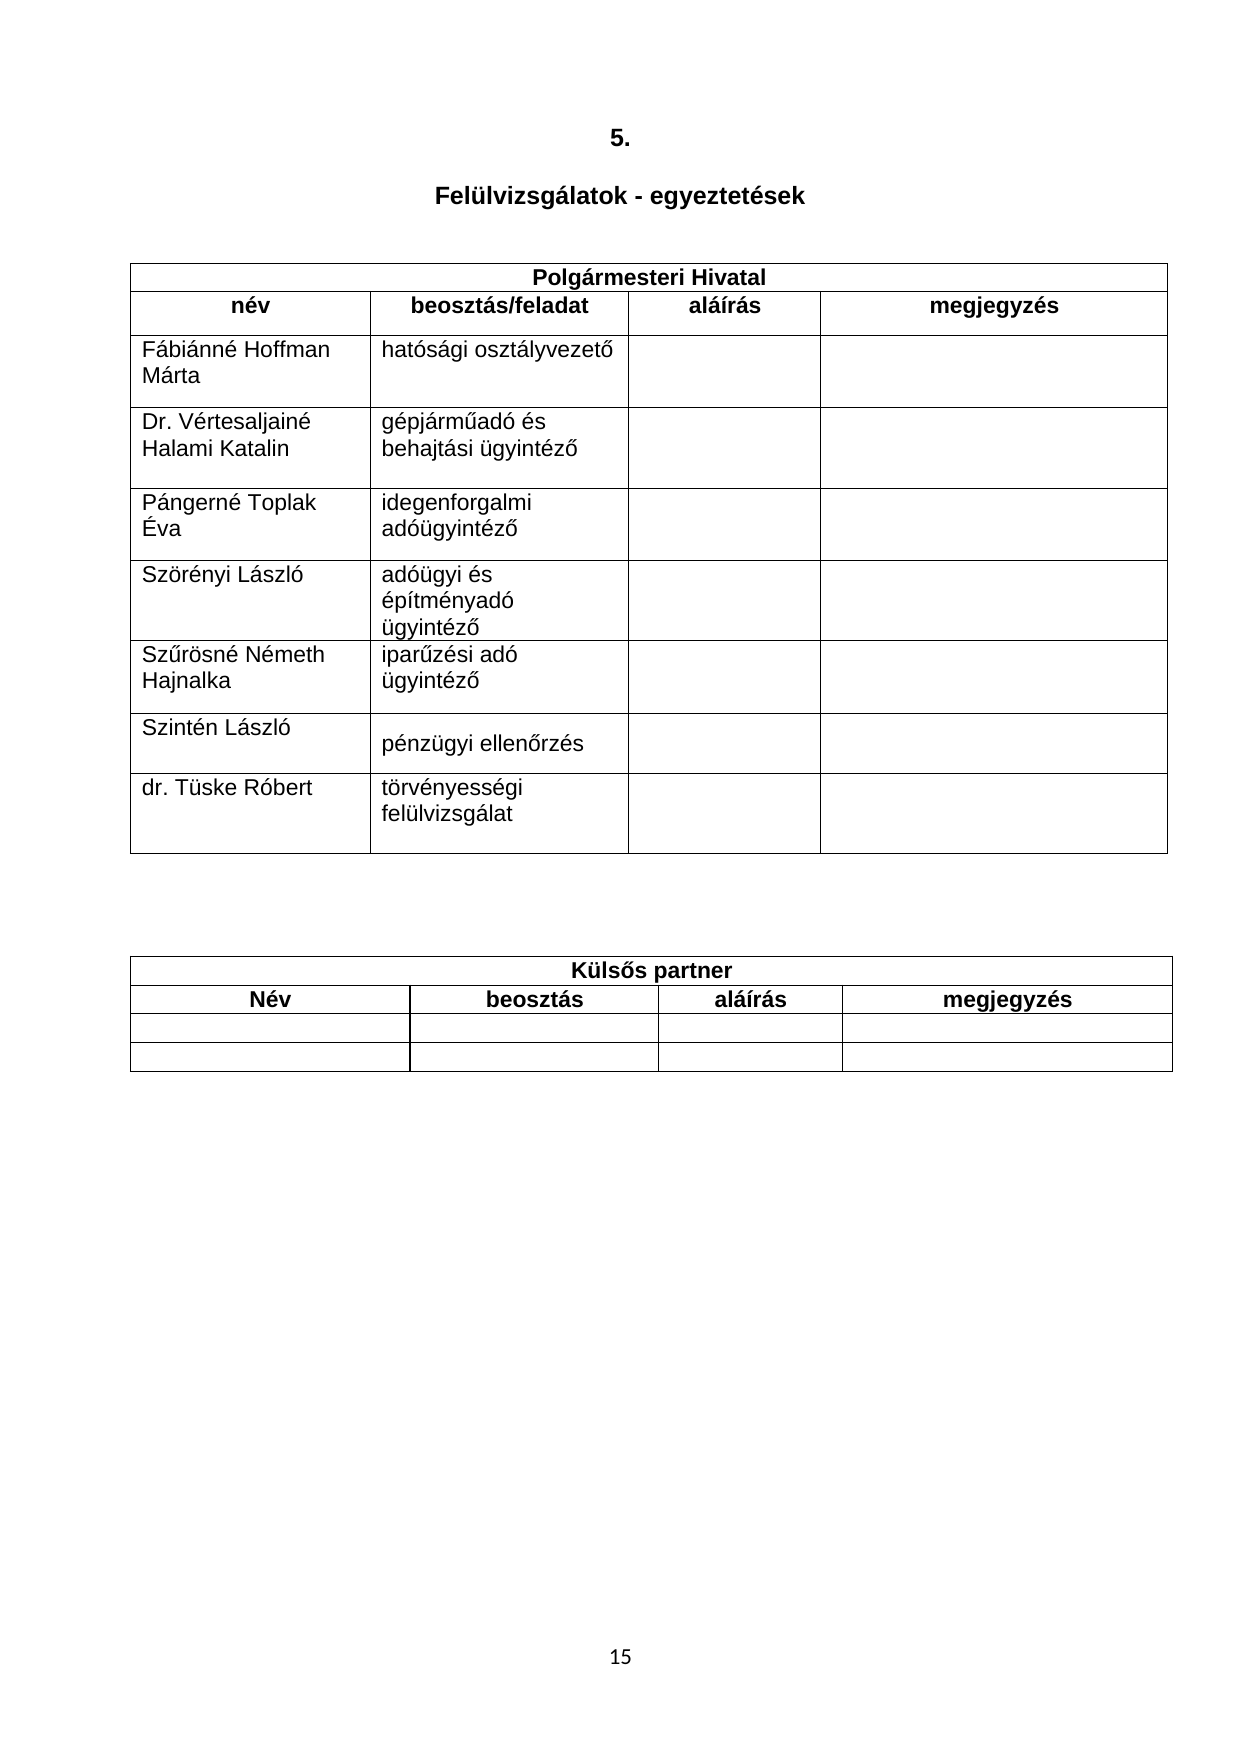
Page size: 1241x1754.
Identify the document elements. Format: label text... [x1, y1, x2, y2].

table_cell [131, 1014, 409, 1042]
table_cell iparűzési adó ügyintéző [371, 641, 628, 713]
table_cell [629, 489, 820, 560]
table_cell Dr. Vértesaljainé Halami Katalin [131, 408, 370, 487]
table_cell beosztás [411, 986, 658, 1013]
table_cell aláírás [629, 292, 820, 335]
table_cell [821, 641, 1167, 713]
table_cell dr. Tüske Róbert [131, 774, 370, 852]
table_cell pénzügyi ellenőrzés [371, 714, 628, 772]
table_cell hatósági osztályvezető [371, 336, 628, 407]
table_cell [821, 714, 1167, 772]
table_cell [821, 774, 1167, 852]
table_cell [659, 1014, 842, 1042]
table_cell törvényességi felülvizsgálat [371, 774, 628, 852]
table_cell [629, 408, 820, 487]
table_cell [131, 1043, 409, 1071]
table_cell Szörényi László [131, 561, 370, 640]
text Felülvizsgálatok - egyeztetések [130, 181, 1110, 209]
table_cell idegenforgalmi adóügyintéző [371, 489, 628, 560]
table_cell [843, 1043, 1172, 1071]
table_cell [821, 336, 1167, 407]
table_cell aláírás [659, 986, 842, 1013]
table_cell beosztás/feladat [371, 292, 628, 335]
table_cell [411, 1014, 658, 1042]
table_cell [659, 1043, 842, 1071]
table_cell [843, 1014, 1172, 1042]
table_header Polgármesteri Hivatal [131, 264, 1167, 291]
table_cell Szintén László [131, 714, 370, 772]
table_cell megjegyzés [843, 986, 1172, 1013]
text 5. [130, 123, 1110, 152]
table_cell adóügyi és építményadó ügyintéző [371, 561, 628, 640]
table_cell [629, 561, 820, 640]
table_header Külsős partner [131, 957, 1172, 984]
table_cell Szűrösné Németh Hajnalka [131, 641, 370, 713]
table_cell [629, 641, 820, 713]
table_cell megjegyzés [821, 292, 1167, 335]
table_cell [411, 1043, 658, 1071]
table_cell Fábiánné Hoffman Márta [131, 336, 370, 407]
table_cell [629, 714, 820, 772]
table_cell [629, 336, 820, 407]
table_cell név [131, 292, 370, 335]
table_cell Név [131, 986, 409, 1013]
table_cell Pángerné Toplak Éva [131, 489, 370, 560]
table_cell [821, 408, 1167, 487]
table_cell [821, 561, 1167, 640]
table_cell gépjárműadó és behajtási ügyintéző [371, 408, 628, 487]
table_cell [821, 489, 1167, 560]
table_cell [629, 774, 820, 852]
